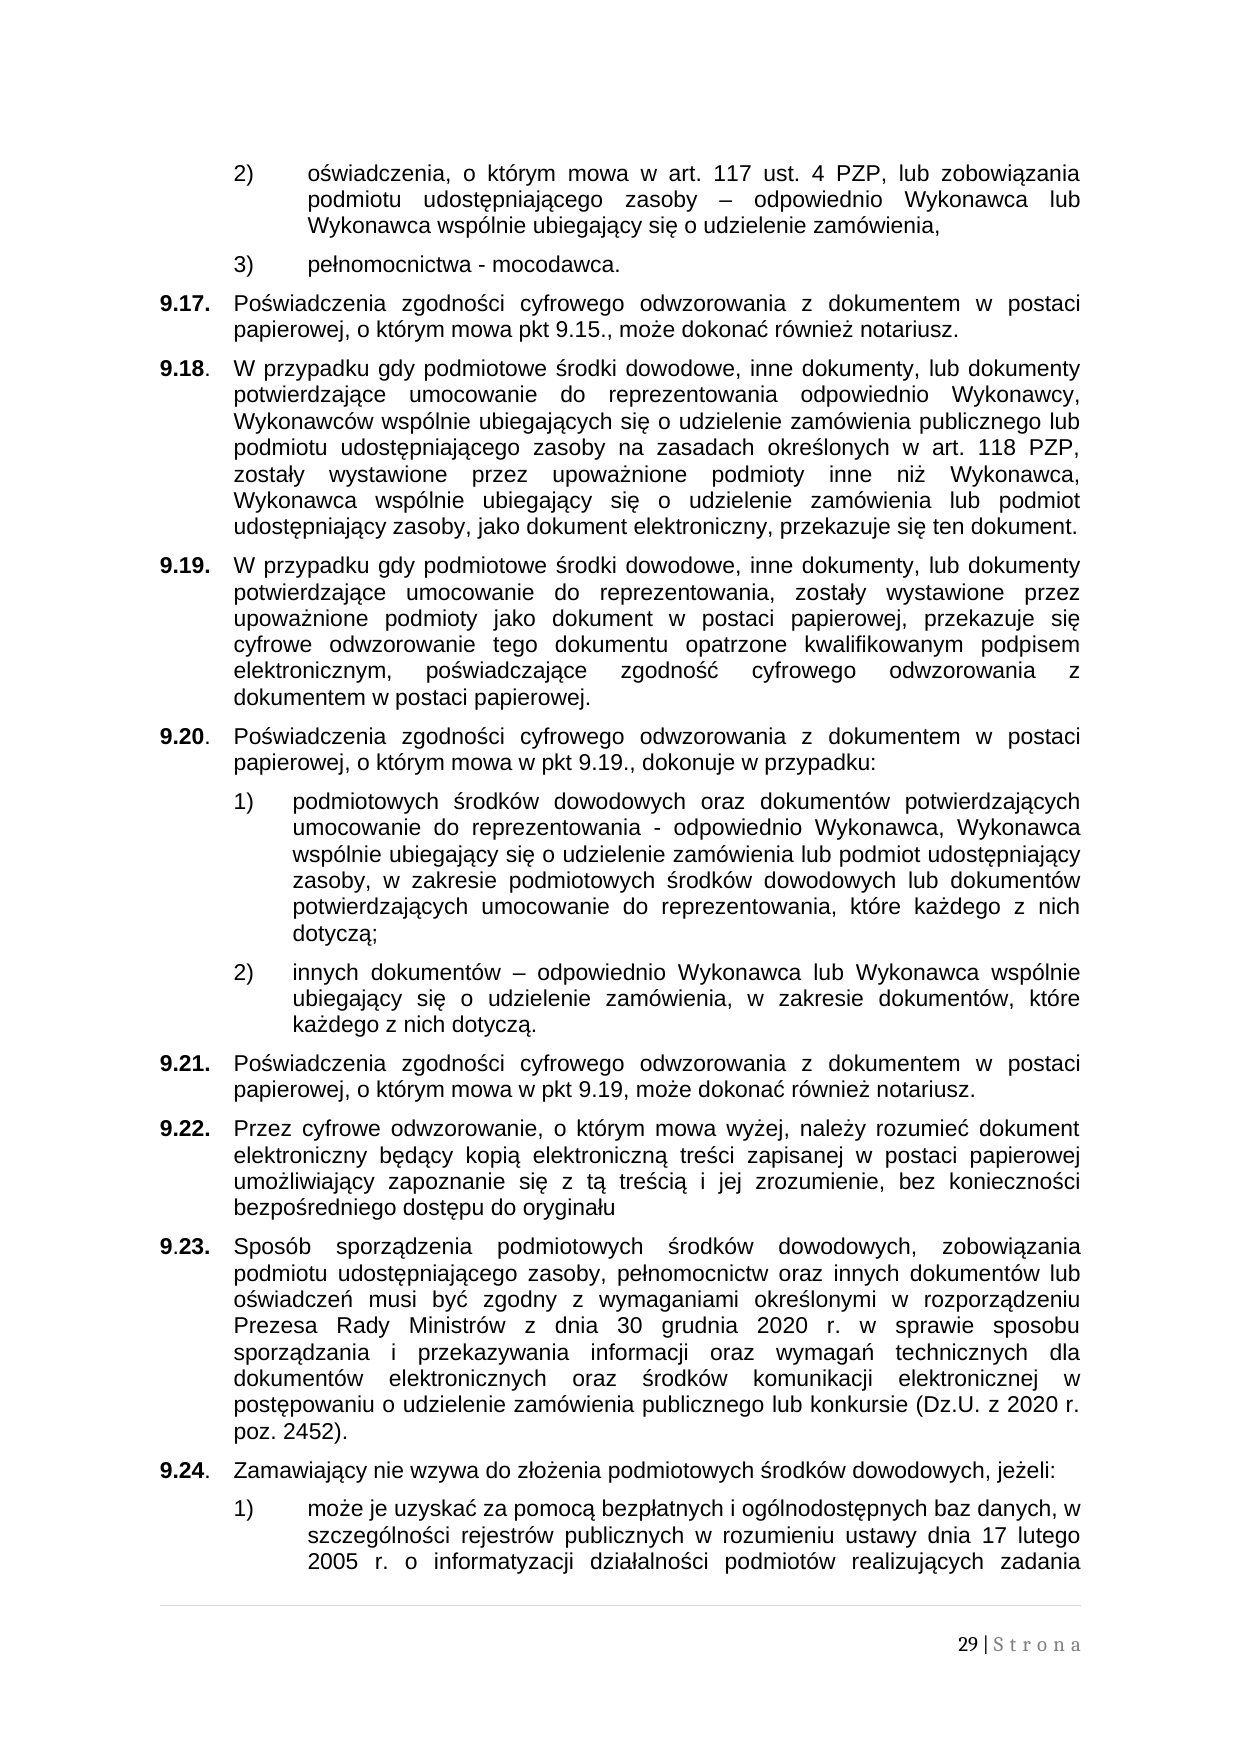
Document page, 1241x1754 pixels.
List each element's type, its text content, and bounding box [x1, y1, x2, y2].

text 9.20. Poświadczenia zgodności cyfrowego odwzorowania z dokumentem w postaci papierowej, o którym mowa w pkt 9.19., dokonuje w przypadku: [159, 723, 1081, 775]
text 1) podmiotowych środków dowodowych oraz dokumentów potwierdzających umocowanie do reprezentowania - odpowiednio Wykonawca, Wykonawca wspólnie ubiegający się o udzielenie zamówienia lub podmiot udostępniający zasoby, w zakresie podmiotowych środków dowodowych lub dokumentów potwierdzających umocowanie do reprezentowania, które każdego z nich dotyczą; [233, 788, 1081, 946]
text 9.17. Poświadczenia zgodności cyfrowego odwzorowania z dokumentem w postaci papierowej, o którym mowa pkt 9.15., może dokonać również notariusz. [159, 290, 1081, 343]
text 2) oświadczenia, o którym mowa w art. 117 ust. 4 PZP, lub zobowiązania podmiotu udostępniającego zasoby – odpowiednio Wykonawca lub Wykonawca wspólnie ubiegający się o udzielenie zamówienia, [233, 159, 1081, 238]
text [233, 1495, 1081, 1574]
text 9.24. Zamawiający nie wzywa do złożenia podmiotowych środków dowodowych, jeżeli: [159, 1457, 1081, 1483]
text 9.21. Poświadczenia zgodności cyfrowego odwzorowania z dokumentem w postaci papierowej, o którym mowa w pkt 9.19, może dokonać również notariusz. [159, 1050, 1081, 1103]
text 9.18. W przypadku gdy podmiotowe środki dowodowe, inne dokumenty, lub dokumenty potwierdzające umocowanie do reprezentowania odpowiednio Wykonawcy, Wykonawców wspólnie ubiegających się o udzielenie zamówienia publicznego lub podmiotu udostępniającego zasoby na zasadach określonych w art. 118 PZP, zostały wystawione przez upoważnione podmioty inne niż Wykonawca, Wykonawca wspólnie ubiegający się o udzielenie zamówienia lub podmiot udostępniający zasoby, jako dokument elektroniczny, przekazuje się ten dokument. [159, 355, 1081, 539]
text 9.22. Przez cyfrowe odwzorowanie, o którym mowa wyżej, należy rozumieć dokument elektroniczny będący kopią elektroniczną treści zapisanej w postaci papierowej umożliwiający zapoznanie się z tą treścią i jej zrozumienie, bez konieczności bezpośredniego dostępu do oryginału [159, 1115, 1081, 1221]
text 3) pełnomocnictwa - mocodawca. [233, 251, 1081, 277]
text 9.19. W przypadku gdy podmiotowe środki dowodowe, inne dokumenty, lub dokumenty potwierdzające umocowanie do reprezentowania, zostały wystawione przez upoważnione podmioty jako dokument w postaci papierowej, przekazuje się cyfrowe odwzorowanie tego dokumentu opatrzone kwalifikowanym podpisem elektronicznym, poświadczające zgodność cyfrowego odwzorowania z dokumentem w postaci papierowej. [159, 552, 1081, 710]
text 9.23. Sposób sporządzenia podmiotowych środków dowodowych, zobowiązania podmiotu udostępniającego zasoby, pełnomocnictw oraz innych dokumentów lub oświadczeń musi być zgodny z wymaganiami określonymi w rozporządzeniu Prezesa Rady Ministrów z dnia 30 grudnia 2020 r. w sprawie sposobu sporządzania i przekazywania informacji oraz wymagań technicznych dla dokumentów elektronicznych oraz środków komunikacji elektronicznej w postępowaniu o udzielenie zamówienia publicznego lub konkursie (Dz.U. z 2020 r. poz. 2452). [159, 1233, 1081, 1444]
text 2) innych dokumentów – odpowiednio Wykonawca lub Wykonawca wspólnie ubiegający się o udzielenie zamówienia, w zakresie dokumentów, które każdego z nich dotyczą. [233, 958, 1081, 1038]
